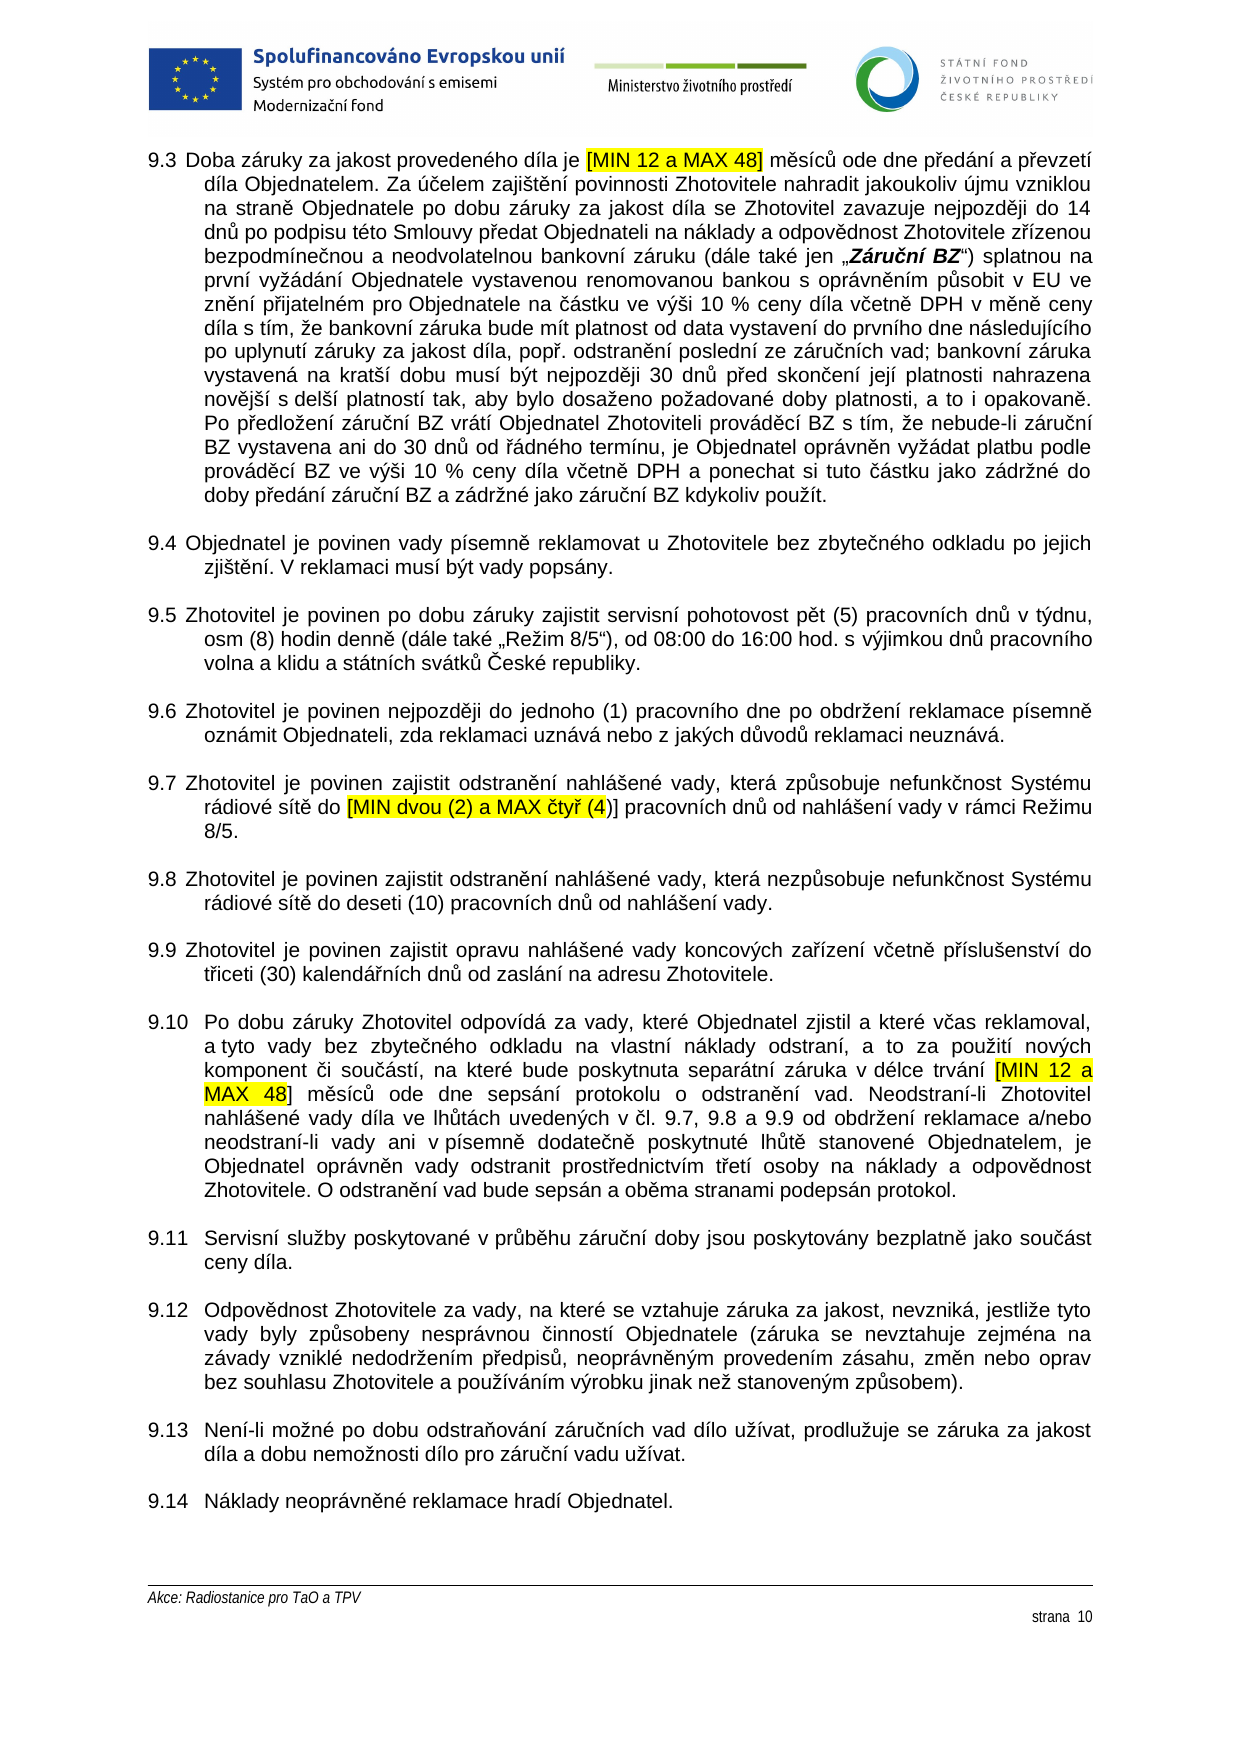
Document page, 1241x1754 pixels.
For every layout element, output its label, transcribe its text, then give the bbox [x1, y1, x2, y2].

list Objednatel je povinen vady písemně reklamovat u Zhotovitele bez zbytečného odkladu po jejich zjištění. V reklamaci musí být vady popsány. [148, 531, 1093, 579]
list Po dobu záruky Zhotovitel odpovídá za vady, které Objednatel zjistil a které včas reklamoval, a tyto vady bez zbytečného odkladu na vlastní náklady odstraní, a to za použití nových komponent či součástí, na které bude poskytnuta separátní záruka v délce trvání [MIN 12 a MAX 48] měsíců ode dne sepsání protokolu o odstranění vad. Neodstraní-li Zhotovitel nahlášené vady díla ve lhůtách uvedených v čl. 9.7, 9.8 a 9.9 od obdržení reklamace a/nebo neodstraní-li vady ani v písemně dodatečně poskytnuté lhůtě stanovené Objednatelem, je Objednatel oprávněn vady odstranit prostřednictvím třetí osoby na náklady a odpovědnost Zhotovitele. O odstranění vad bude sepsán a oběma stranami podepsán protokol. [148, 1010, 1093, 1202]
picture [147, 21, 1093, 137]
list Zhotovitel je povinen nejpozději do jednoho (1) pracovního dne po obdržení reklamace písemně oznámit Objednateli, zda reklamaci uznává nebo z jakých důvodů reklamaci neuznává. [148, 699, 1093, 747]
list Zhotovitel je povinen zajistit opravu nahlášené vady koncových zařízení včetně příslušenství do třiceti (30) kalendářních dnů od zaslání na adresu Zhotovitele. [148, 938, 1093, 986]
list Náklady neoprávněné reklamace hradí Objednatel. [148, 1489, 1093, 1513]
list Není-li možné po dobu odstraňování záručních vad dílo užívat, prodlužuje se záruka za jakost díla a dobu nemožnosti dílo pro záruční vadu užívat. [148, 1417, 1093, 1465]
list Servisní služby poskytované v průběhu záruční doby jsou poskytovány bezplatně jako součást ceny díla. [148, 1226, 1093, 1274]
list Odpovědnost Zhotovitele za vady, na které se vztahuje záruka za jakost, nevzniká, jestliže tyto vady byly způsobeny nesprávnou činností Objednatele (záruka se nevztahuje zejména na závady vzniklé nedodržením předpisů, neoprávněným provedením zásahu, změn nebo oprav bez souhlasu Zhotovitele a používáním výrobku jinak než stanoveným způsobem). [148, 1298, 1093, 1393]
list Zhotovitel je povinen zajistit odstranění nahlášené vady, která nezpůsobuje nefunkčnost Systému rádiové sítě do deseti (10) pracovních dnů od nahlášení vady. [148, 866, 1093, 914]
list Zhotovitel je povinen po dobu záruky zajistit servisní pohotovost pět (5) pracovních dnů v týdnu, osm (8) hodin denně (dále také „Režim 8/5“), od 08:00 do 16:00 hod. s výjimkou dnů pracovního volna a klidu a státních svátků České republiky. [148, 603, 1093, 675]
list Doba záruky za jakost provedeného díla je [MIN 12 a MAX 48] měsíců ode dne předání a převzetí díla Objednatelem. Za účelem zajištění povinnosti Zhotovitele nahradit jakoukoliv újmu vzniklou na straně Objednatele po dobu záruky za jakost díla se Zhotovitel zavazuje nejpozději do 14 dnů po podpisu této Smlouvy předat Objednateli na náklady a odpovědnost Zhotovitele zřízenou bezpodmínečnou a neodvolatelnou bankovní záruku (dále také jen „Záruční BZ“) splatnou na první vyžádání Objednatele vystavenou renomovanou bankou s oprávněním působit v EU ve znění přijatelném pro Objednatele na částku ve výši 10 % ceny díla včetně DPH v měně ceny díla s tím, že bankovní záruka bude mít platnost od data vystavení do prvního dne následujícího po uplynutí záruky za jakost díla, popř. odstranění poslední ze záručních vad; bankovní záruka vystavená na kratší dobu musí být nejpozději 30 dnů před skončení její platnosti nahrazena novější s delší platností tak, aby bylo dosaženo požadované doby platnosti, a to i opakovaně. Po předložení záruční BZ vrátí Objednatel Zhotoviteli prováděcí BZ s tím, že nebude-li záruční BZ vystavena ani do 30 dnů od řádného termínu, je Objednatel oprávněn vyžádat platbu podle prováděcí BZ ve výši 10 % ceny díla včetně DPH a ponechat si tuto částku jako zádržné do doby předání záruční BZ a zádržné jako záruční BZ kdykoliv použít. [148, 148, 1093, 507]
list Zhotovitel je povinen zajistit odstranění nahlášené vady, která způsobuje nefunkčnost Systému rádiové sítě do [MIN dvou (2) a MAX čtyř (4)] pracovních dnů od nahlášení vady v rámci Režimu 8/5. [148, 771, 1093, 842]
